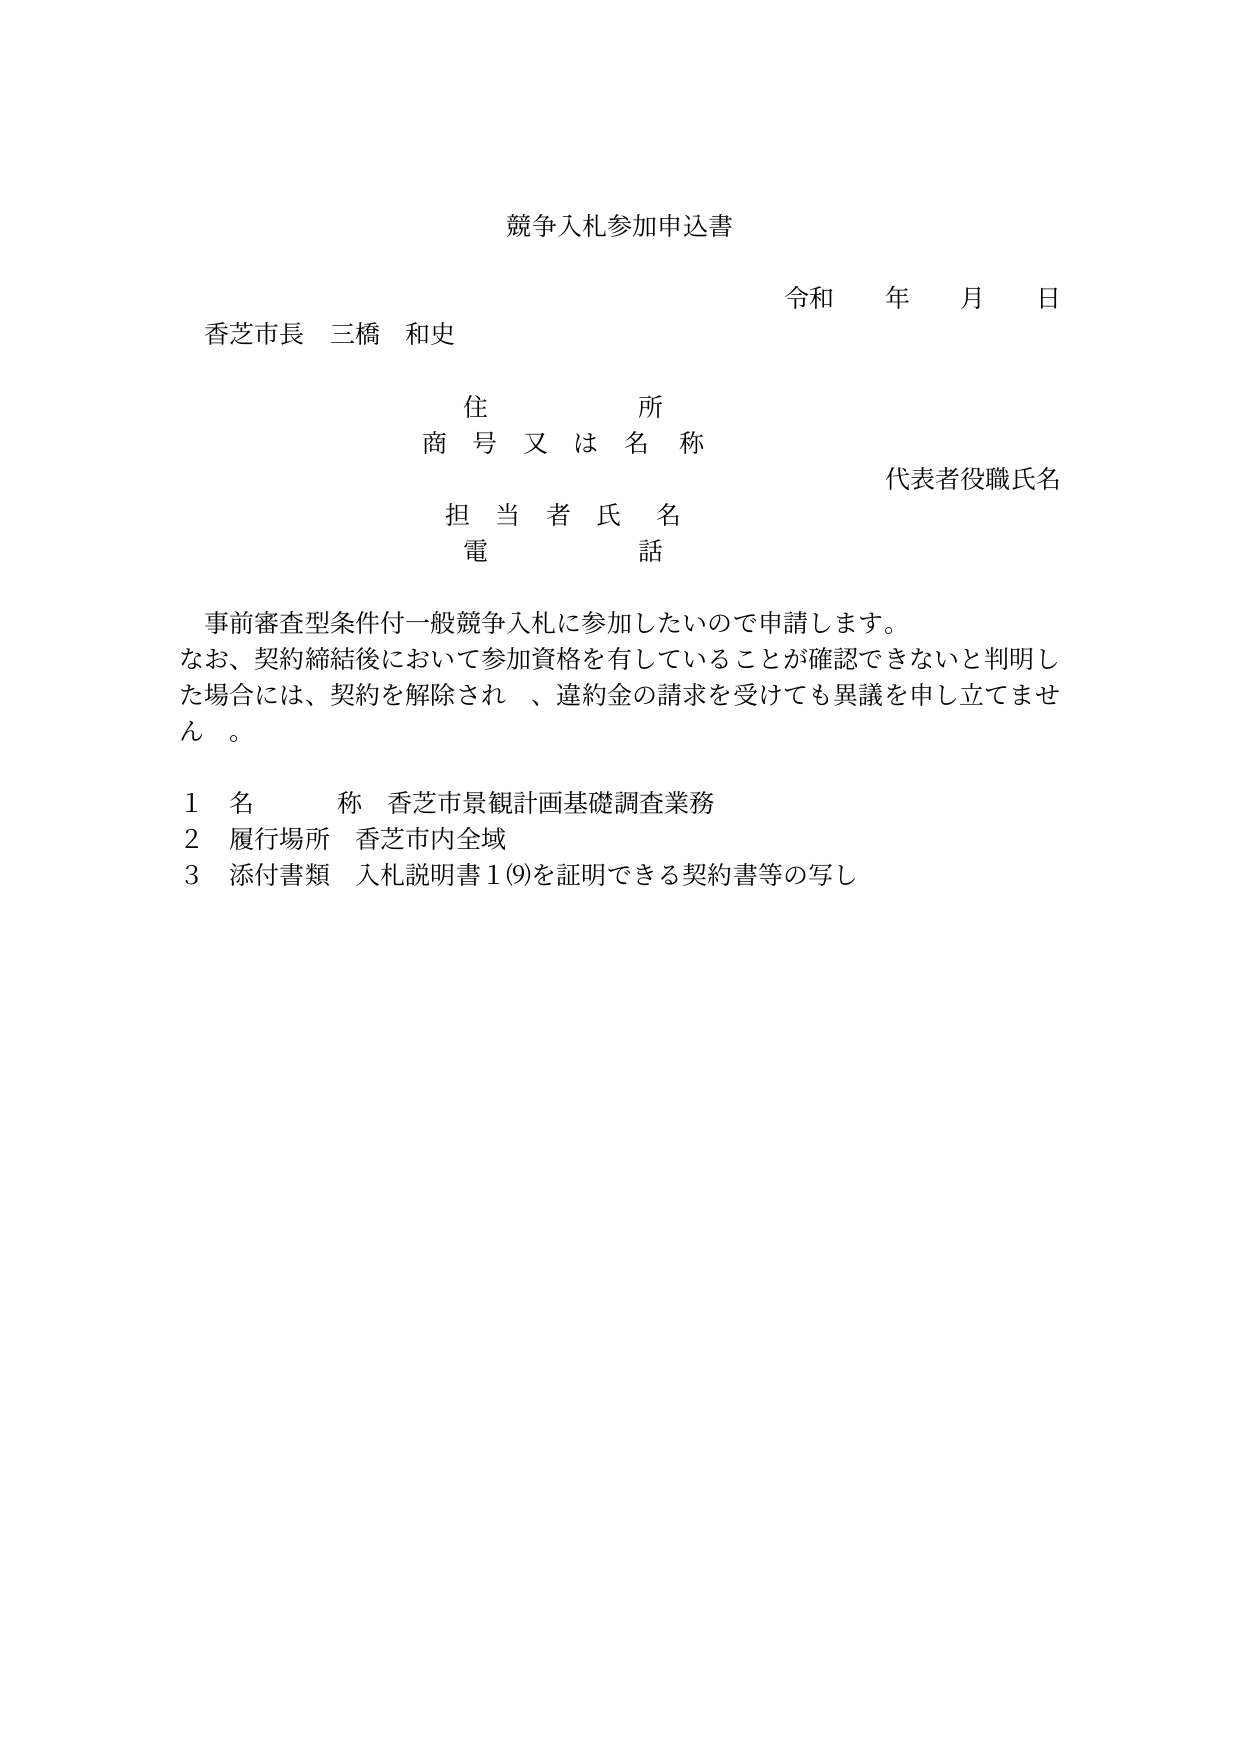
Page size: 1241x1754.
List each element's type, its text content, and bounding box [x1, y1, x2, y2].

text 香芝市長 三橋 和史 [179, 315, 1061, 351]
text ２ 履行場所 香芝市内全域 [179, 820, 1061, 856]
text ３ 添付書類 入札説明書１⑼を証明できる契約書等の写し [179, 856, 1061, 892]
text 電話 [179, 531, 947, 567]
text 商号又は名称 [179, 423, 947, 459]
text 競争入札参加申込書 [179, 207, 1061, 243]
text 住所 [179, 387, 947, 423]
text なお、契約締結後において参加資格を有していることが確認できないと判明した場合には、契約を解除され、違約金の請求を受けても異議を申し立てません。 [179, 639, 1061, 748]
text 事前審査型条件付一般競争入札に参加したいので申請します。 [179, 603, 1061, 639]
text 担当者氏名 [179, 495, 947, 531]
text 令和 年 月 日 [179, 279, 1061, 315]
text 代表者役職氏名 [179, 459, 1061, 495]
text １ 名称 香芝市景観計画基礎調査業務 [179, 784, 1061, 820]
